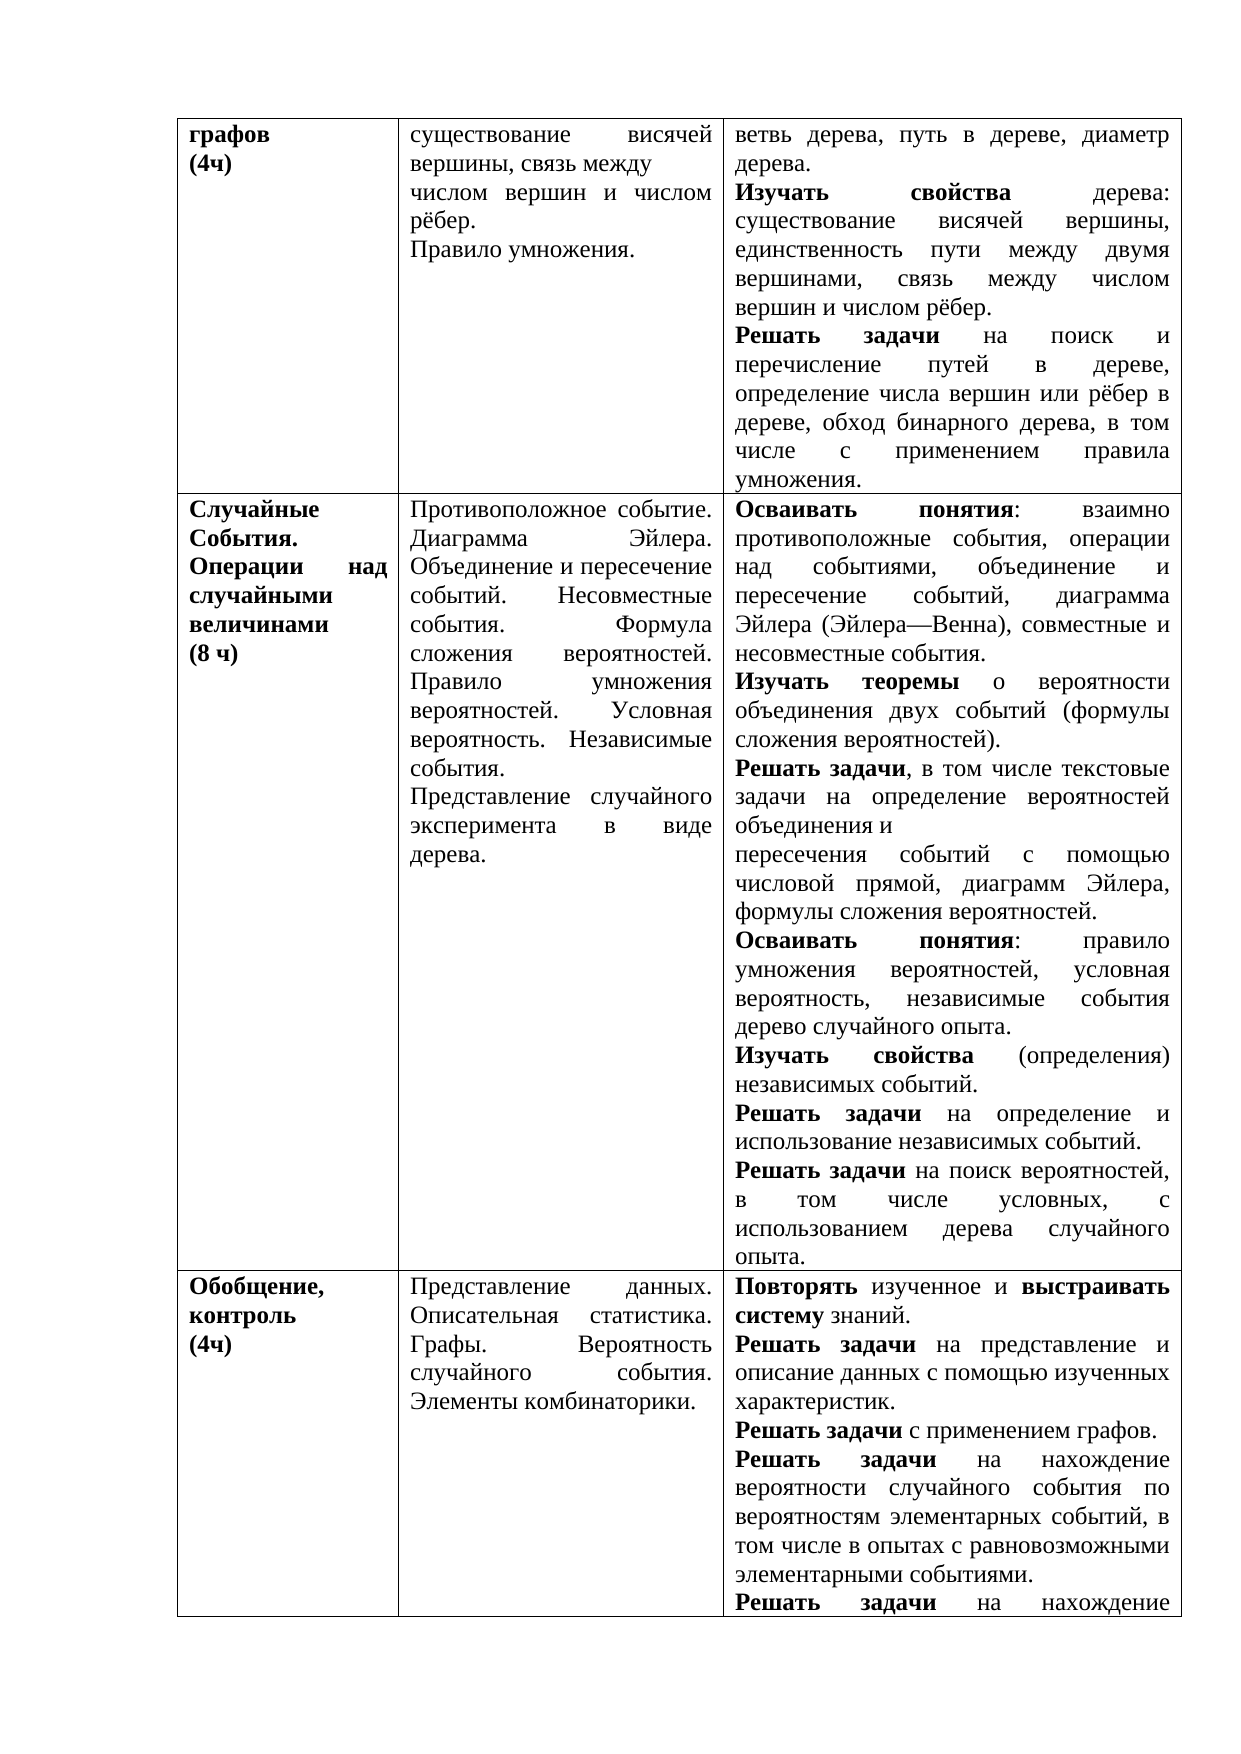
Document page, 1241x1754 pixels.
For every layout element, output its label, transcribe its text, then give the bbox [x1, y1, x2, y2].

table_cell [724, 119, 1181, 493]
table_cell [399, 1271, 723, 1616]
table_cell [178, 1271, 398, 1616]
table_cell Противоположное событие. Диаграмма Эйлера. Объединение и пересечение событий. Несовместные события. Формула сложения вероятностей. Правило умножения вероятностей. Условная вероятность. Независимые события. Представление случайного эксперимента в виде дерева. [399, 494, 723, 1270]
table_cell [724, 1271, 1181, 1616]
table_cell Осваивать понятия: взаимно противоположные события, операции над событиями, объединение и пересечение событий, диаграмма Эйлера (Эйлера—Венна), совместные и несовместные события. Изучать теоремы о вероятности объединения двух событий (формулы сложения вероятностей). Решать задачи, в том числе текстовые задачи на определение вероятностей объединения и пересечения событий с помощью числовой прямой, диаграмм Эйлера, формулы сложения вероятностей. Осваивать понятия: правило умножения вероятностей, условная вероятность, независимые события дерево случайного опыта. Изучать свойства (определения) независимых событий. Решать задачи на определение и использование независимых событий. Решать задачи на поиск вероятностей, в том числе условных, с использованием дерева случайного опыта. [724, 494, 1181, 1270]
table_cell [178, 119, 398, 493]
table_cell Случайные События. Операции над случайными величинами (8 ч) [178, 494, 398, 1270]
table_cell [399, 119, 723, 493]
